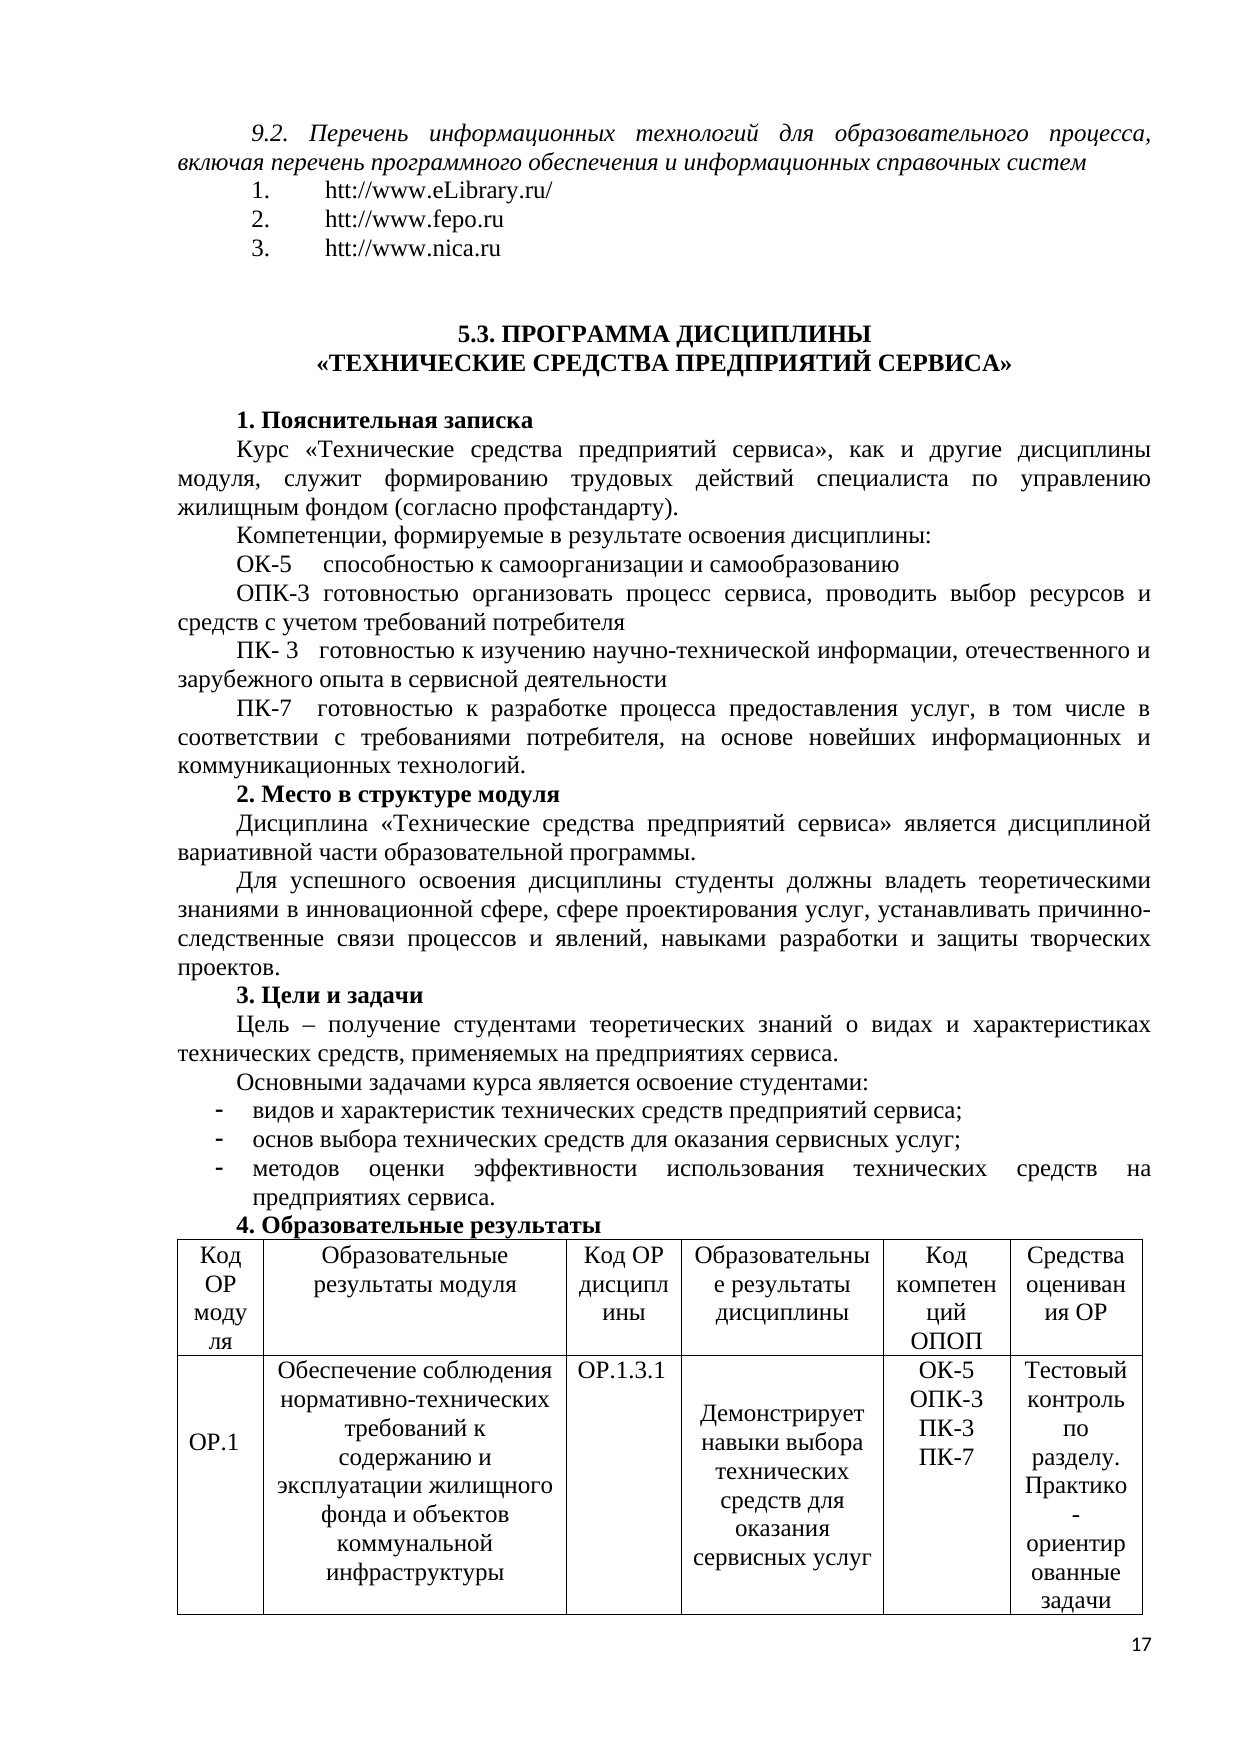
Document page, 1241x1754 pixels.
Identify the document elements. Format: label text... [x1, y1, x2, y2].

table_cell Демонстрирует навыки выбора технических средств для оказания сервисных услуг [682, 1356, 883, 1614]
text ПК- 3 готовностью к изучению научно-технической информации, отечественного и зарубежного опыта в сервисной деятельности [177, 636, 1152, 693]
list htt://www.fepo.ru [177, 204, 1152, 233]
text 4. Образовательные результаты [177, 1211, 1152, 1239]
list методов оценки эффективности использования технических средств на предприятиях сервиса. [215, 1153, 1152, 1211]
table_cell ОР.1.3.1 [567, 1356, 681, 1614]
table_header Код ОР модуля [178, 1240, 263, 1355]
text Для успешного освоения дисциплины студенты должны владеть теоретическими знаниями в инновационной сфере, сфере проектирования услуг, устанавливать причинно-следственные связи процессов и явлений, навыками разработки и защиты творческих проектов. [177, 866, 1152, 981]
text 5.3. ПРОГРАММА ДИСЦИПЛИНЫ [177, 319, 1152, 348]
text Основными задачами курса является освоение студентами: [177, 1067, 1152, 1096]
table_cell ОР.1 [178, 1356, 263, 1614]
table_header Код ОР дисциплины [567, 1240, 681, 1355]
text 3. Цели и задачи [177, 981, 1152, 1009]
table_header Образовательные результаты модуля [264, 1240, 566, 1355]
text Компетенции, формируемые в результате освоения дисциплины: [177, 521, 1152, 549]
text «ТЕХНИЧЕСКИЕ СРЕДСТВА ПРЕДПРИЯТИЙ СЕРВИСА» [177, 348, 1152, 377]
table_cell Тестовый контроль по разделу. Практико-ориентированные задачи [1011, 1356, 1142, 1614]
text 9.2. Перечень информационных технологий для образовательного процесса, включая перечень программного обеспечения и информационных справочных систем [177, 118, 1152, 176]
table_header Образовательные результаты дисциплины [682, 1240, 883, 1355]
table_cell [884, 1356, 1010, 1614]
text ПК-7 готовностью к разработке процесса предоставления услуг, в том числе в соответствии с требованиями потребителя, на основе новейших информационных и коммуникационных технологий. [177, 693, 1152, 779]
text Дисциплина «Технические средства предприятий сервиса» является дисциплиной вариативной части образовательной программы. [177, 808, 1152, 866]
table_header Код компетенций ОПОП [884, 1240, 1010, 1355]
text Курс «Технические средства предприятий сервиса», как и другие дисциплины модуля, служит формированию трудовых действий специалиста по управлению жилищным фондом (согласно профстандарту). [177, 434, 1152, 521]
text Цель – получение студентами теоретических знаний о видах и характеристиках технических средств, применяемых на предприятиях сервиса. [177, 1009, 1152, 1067]
list htt://www.nica.ru [177, 233, 1152, 262]
table_cell Обеспечение соблюдения нормативно-технических требований к содержанию и эксплуатации жилищного фонда и объектов коммунальной инфраструктуры [264, 1356, 566, 1614]
list htt://www.eLibrary.ru/ [177, 176, 1152, 204]
list основ выбора технических средств для оказания сервисных услуг; [215, 1124, 1152, 1153]
table_header Средства оценивания ОР [1011, 1240, 1142, 1355]
text 2. Место в структуре модуля [177, 779, 1152, 808]
list видов и характеристик технических средств предприятий сервиса; [215, 1096, 1152, 1124]
text 1. Пояснительная записка [177, 406, 1152, 434]
text ОПК-3 готовностью организовать процесс сервиса, проводить выбор ресурсов и средств с учетом требований потребителя [177, 578, 1152, 636]
text ОК-5 способностью к самоорганизации и самообразованию [177, 549, 1152, 578]
